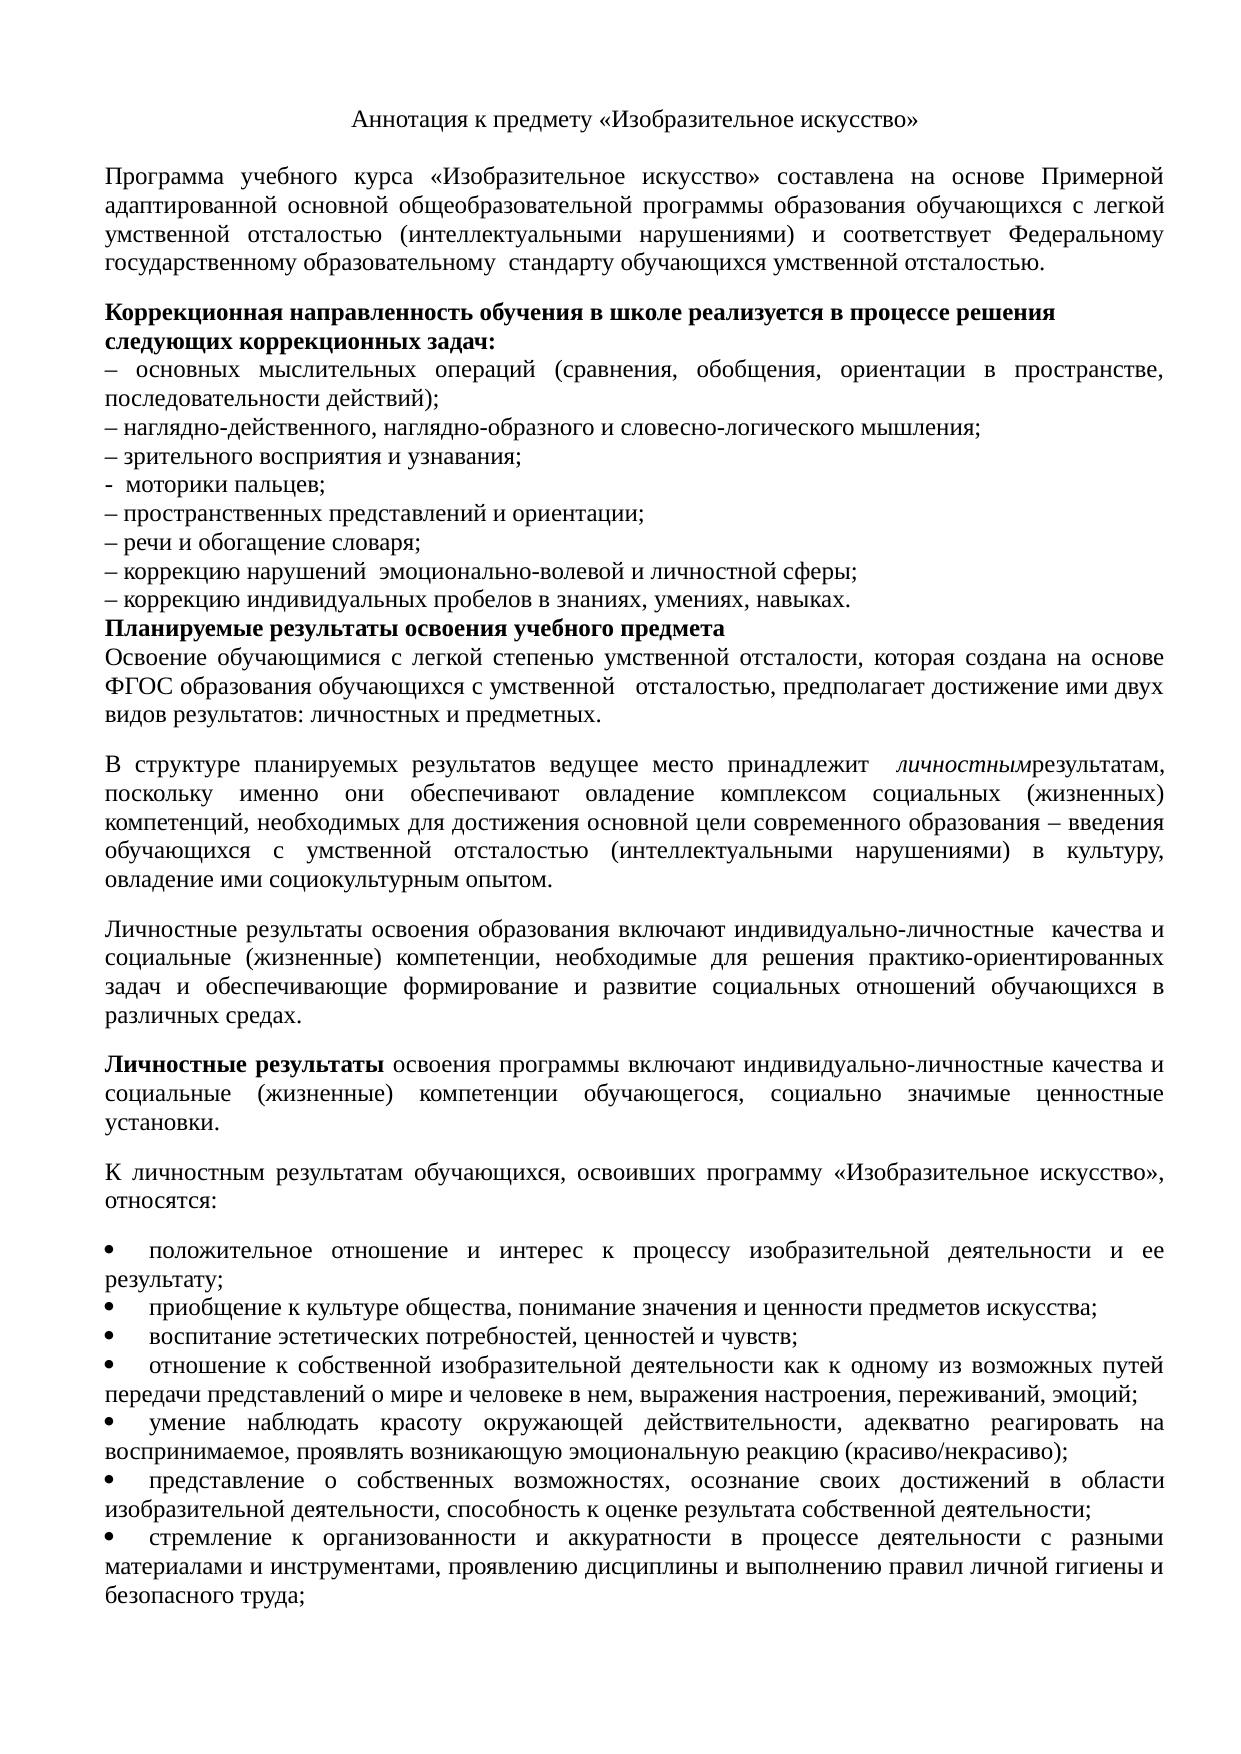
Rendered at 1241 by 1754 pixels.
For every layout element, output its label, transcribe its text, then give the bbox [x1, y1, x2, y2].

text Личностные результаты освоения образования включают индивидуально-личностные качества и социальные (жизненные) компетенции, необходимые для решения практико-ориентированных задач и обеспечивающие формирование и развитие социальных отношений обучающихся в различных средах. [104, 914, 1165, 1029]
text Освоение обучающимися с легкой степенью умственной отсталости, которая создана на основе ФГОС образования обучающихся с умственной отсталостью, предполагает достижение ими двух видов результатов: личностных и предметных. [104, 642, 1165, 728]
text – коррекцию нарушений эмоционально-волевой и личностной сферы; [104, 556, 1165, 584]
list отношение к собственной изобразительной деятельности как к одному из возможных путей передачи представлений о мире и человеке в нем, выражения настроения, переживаний, эмоций; [104, 1350, 1165, 1407]
text К личностным результатам обучающихся, освоивших программу «Изобразительное искусство», относятся: [104, 1157, 1165, 1214]
text – коррекцию индивидуальных пробелов в знаниях, умениях, навыках. [104, 584, 1165, 613]
text Планируемые результаты освоения учебного предмета [104, 613, 1165, 642]
list приобщение к культуре общества, понимание значения и ценности предметов искусства; [104, 1292, 1165, 1321]
text Личностные результаты освоения программы включают индивидуально-личностные качества и социальные (жизненные) компетенции обучающегося, социально значимые ценностные установки. [104, 1049, 1165, 1136]
text - моторики пальцев; [104, 469, 1165, 498]
list стремление к организованности и аккуратности в процессе деятельности с разными материалами и инструментами, проявлению дисциплины и выполнению правил личной гигиены и безопасного труда; [104, 1522, 1165, 1609]
list положительное отношение и интерес к процессу изобразительной деятельности и ее результату; [104, 1235, 1165, 1292]
text Аннотация к предмету «Изобразительное искусство» [104, 104, 1165, 132]
text – зрительного восприятия и узнавания; [104, 441, 1165, 469]
text – наглядно-действенного, наглядно-образного и словесно-логического мышления; [104, 412, 1165, 441]
text – основных мыслительных операций (сравнения, обобщения, ориентации в пространстве, последовательности действий); [104, 354, 1165, 412]
list умение наблюдать красоту окружающей действительности, адекватно реагировать на воспринимаемое, проявлять возникающую эмоциональную реакцию (красиво/некрасиво); [104, 1407, 1165, 1465]
text Коррекционная направленность обучения в школе реализуется в процессе решения следующих коррекционных задач: [104, 297, 1165, 354]
list представление о собственных возможностях, осознание своих достижений в области изобразительной деятельности, способность к оценке результата собственной деятельности; [104, 1465, 1165, 1522]
list воспитание эстетических потребностей, ценностей и чувств; [104, 1321, 1165, 1350]
text В структуре планируемых результатов ведущее место принадлежит личностнымрезультатам, поскольку именно они обеспечивают овладение комплексом социальных (жизненных) компетенций, необходимых для достижения основной цели современного образования – введения обучающихся с умственной отсталостью (интеллектуальными нарушениями) в культуру, овладение ими социокультурным опытом. [104, 749, 1165, 893]
text – пространственных представлений и ориентации; [104, 498, 1165, 527]
text – речи и обогащение словаря; [104, 527, 1165, 556]
text Программа учебного курса «Изобразительное искусство» составлена на основе Примерной адаптированной основной общеобразовательной программы образования обучающихся с легкой умственной отсталостью (интеллектуальными нарушениями) и соответствует Федеральному государственному образовательному стандарту обучающихся умственной отсталостью. [104, 161, 1165, 276]
